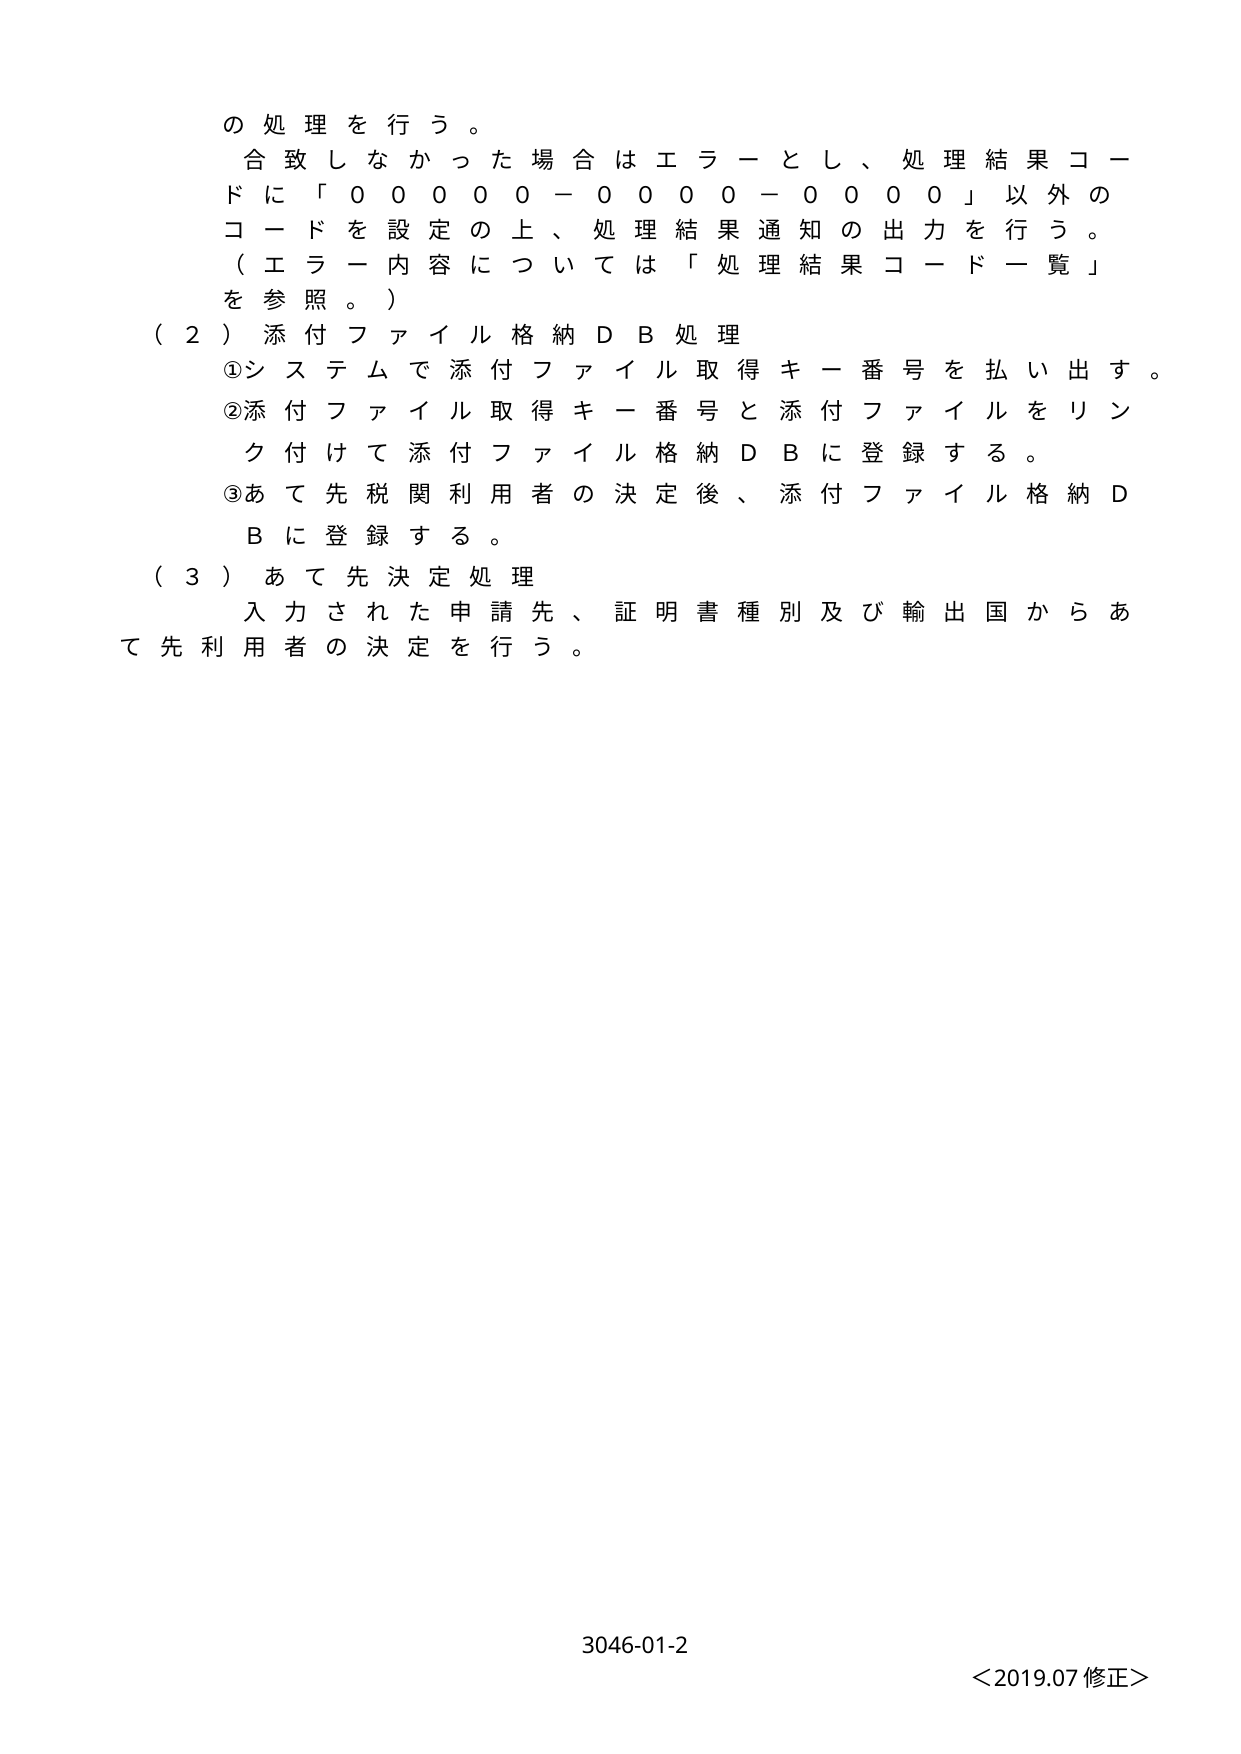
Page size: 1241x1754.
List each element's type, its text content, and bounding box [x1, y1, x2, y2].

text （２）添付ファイル格納ＤＢ処理 [119, 316, 1150, 351]
text （３）あて先決定処理 [119, 558, 1150, 593]
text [202, 106, 1150, 141]
text 合致しなかった場合はエラーとし、処理結果コードに「０００００－００００－００００」以外のコードを設定の上、処理結果通知の出力を行う｡（エラー内容については「処理結果コード一覧」を参照。） [202, 141, 1150, 316]
text ②添付ファイル取得キー番号と添付ファイルをリンク付けて添付ファイル格納ＤＢに登録する。 [202, 392, 1150, 469]
text ③あて先税関利用者の決定後、添付ファイル格納ＤＢに登録する。 [202, 475, 1150, 552]
text 入力された申請先、証明書種別及び輸出国からあて先利用者の決定を行う。 [119, 593, 1150, 663]
text ①システムで添付ファイル取得キー番号を払い出す。 [202, 351, 1150, 386]
